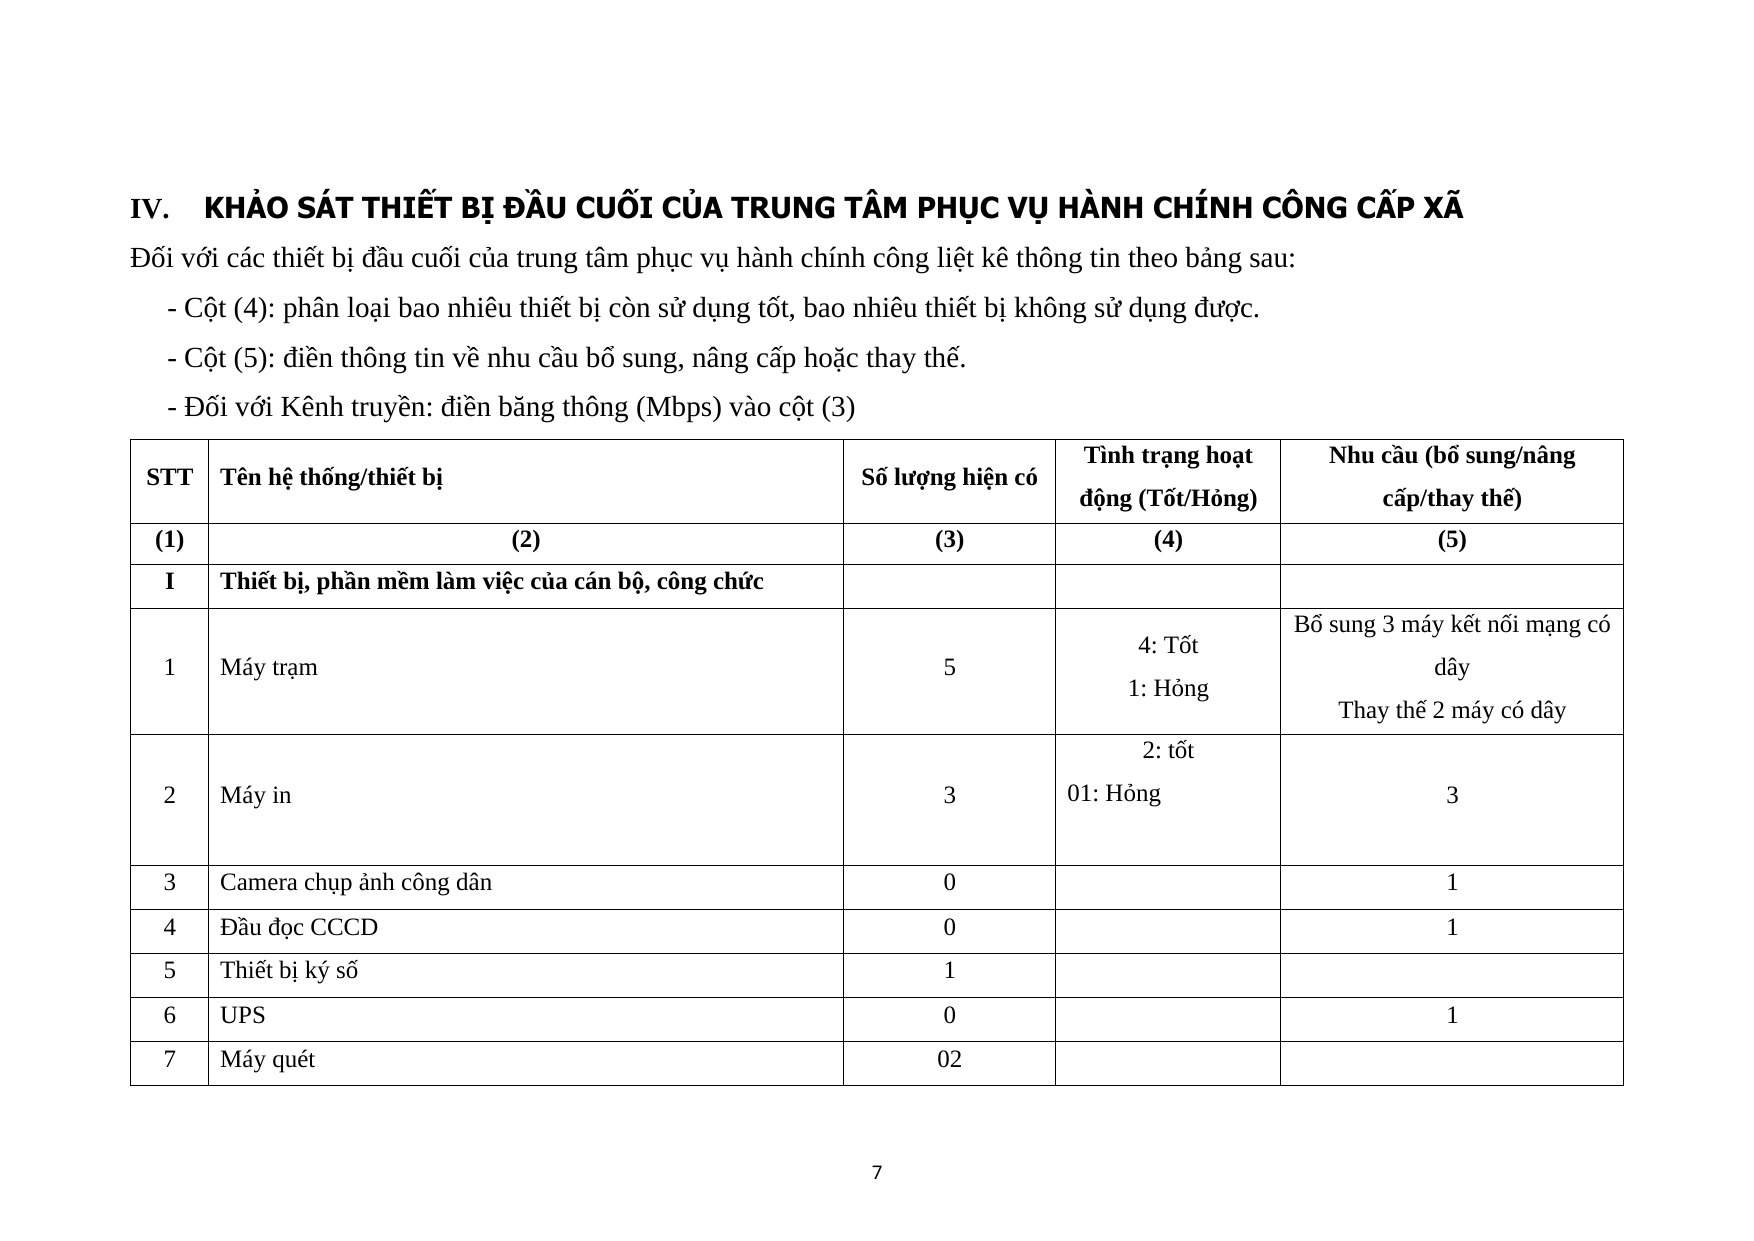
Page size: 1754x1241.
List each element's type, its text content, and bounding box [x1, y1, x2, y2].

table_cell 3 [1281, 735, 1623, 865]
table_cell (2) [209, 524, 843, 563]
table_cell (1) [131, 524, 208, 563]
table_header Tình trạng hoạt động (Tốt/Hỏng) [1056, 440, 1280, 523]
table_cell 3 [844, 735, 1055, 865]
table_cell [1281, 954, 1623, 997]
table_cell Thiết bị ký số [209, 954, 843, 997]
text Đối với các thiết bị đầu cuối của trung tâm phục vụ hành chính công liệt kê thông tin theo bảng sau: [130, 240, 1624, 274]
table_cell 02 [844, 1042, 1055, 1085]
table_header Nhu cầu (bổ sung/nâng cấp/thay thế) [1281, 440, 1623, 523]
table_cell [1056, 998, 1280, 1041]
table_cell [1056, 1042, 1280, 1085]
table_cell (4) [1056, 524, 1280, 563]
table_cell 4: Tốt 1: Hỏng [1056, 609, 1280, 734]
table_cell Camera chụp ảnh công dân [209, 866, 843, 909]
table_cell UPS [209, 998, 843, 1041]
table_cell 1 [1281, 998, 1623, 1041]
table_cell 2: tốt 01: Hỏng [1056, 735, 1280, 865]
table_cell 2 [131, 735, 208, 865]
table_cell [1056, 565, 1280, 608]
list KHẢO SÁT THIẾT BỊ ĐẦU CUỐI CỦA TRUNG TÂM PHỤC VỤ HÀNH CHÍNH CÔNG CẤP XÃ [130, 190, 1624, 225]
table_cell Đầu đọc CCCD [209, 910, 843, 953]
table_cell 0 [844, 866, 1055, 909]
table_cell Máy trạm [209, 609, 843, 734]
table_header STT [131, 440, 208, 523]
table_cell [1281, 1042, 1623, 1085]
table_cell Máy quét [209, 1042, 843, 1085]
table_cell 1 [1281, 910, 1623, 953]
table_header Số lượng hiện có [844, 440, 1055, 523]
text - Cột (5): điền thông tin về nhu cầu bổ sung, nâng cấp hoặc thay thế. [130, 340, 1624, 373]
table_cell [1056, 866, 1280, 909]
table_header Tên hệ thống/thiết bị [209, 440, 843, 523]
table_cell Máy in [209, 735, 843, 865]
table_cell [1056, 910, 1280, 953]
table_cell Thiết bị, phần mềm làm việc của cán bộ, công chức [209, 565, 843, 608]
table_cell 5 [844, 609, 1055, 734]
table_cell 6 [131, 998, 208, 1041]
table_cell 1 [131, 609, 208, 734]
table_cell 5 [131, 954, 208, 997]
table_cell I [131, 565, 208, 608]
table_cell 3 [131, 866, 208, 909]
table_cell 7 [131, 1042, 208, 1085]
table_cell 4 [131, 910, 208, 953]
table_cell 0 [844, 910, 1055, 953]
table_cell 1 [1281, 866, 1623, 909]
table_cell Bổ sung 3 máy kết nối mạng có dây Thay thế 2 máy có dây [1281, 609, 1623, 734]
table_cell (3) [844, 524, 1055, 563]
table_cell 1 [844, 954, 1055, 997]
table_cell [1281, 565, 1623, 608]
text - Cột (4): phân loại bao nhiêu thiết bị còn sử dụng tốt, bao nhiêu thiết bị không sử dụng được. [130, 290, 1624, 323]
table_cell (5) [1281, 524, 1623, 563]
table_cell [844, 565, 1055, 608]
table_cell [1056, 954, 1280, 997]
text - Đối với Kênh truyền: điền băng thông (Mbps) vào cột (3) [130, 389, 1624, 423]
table_cell 0 [844, 998, 1055, 1041]
